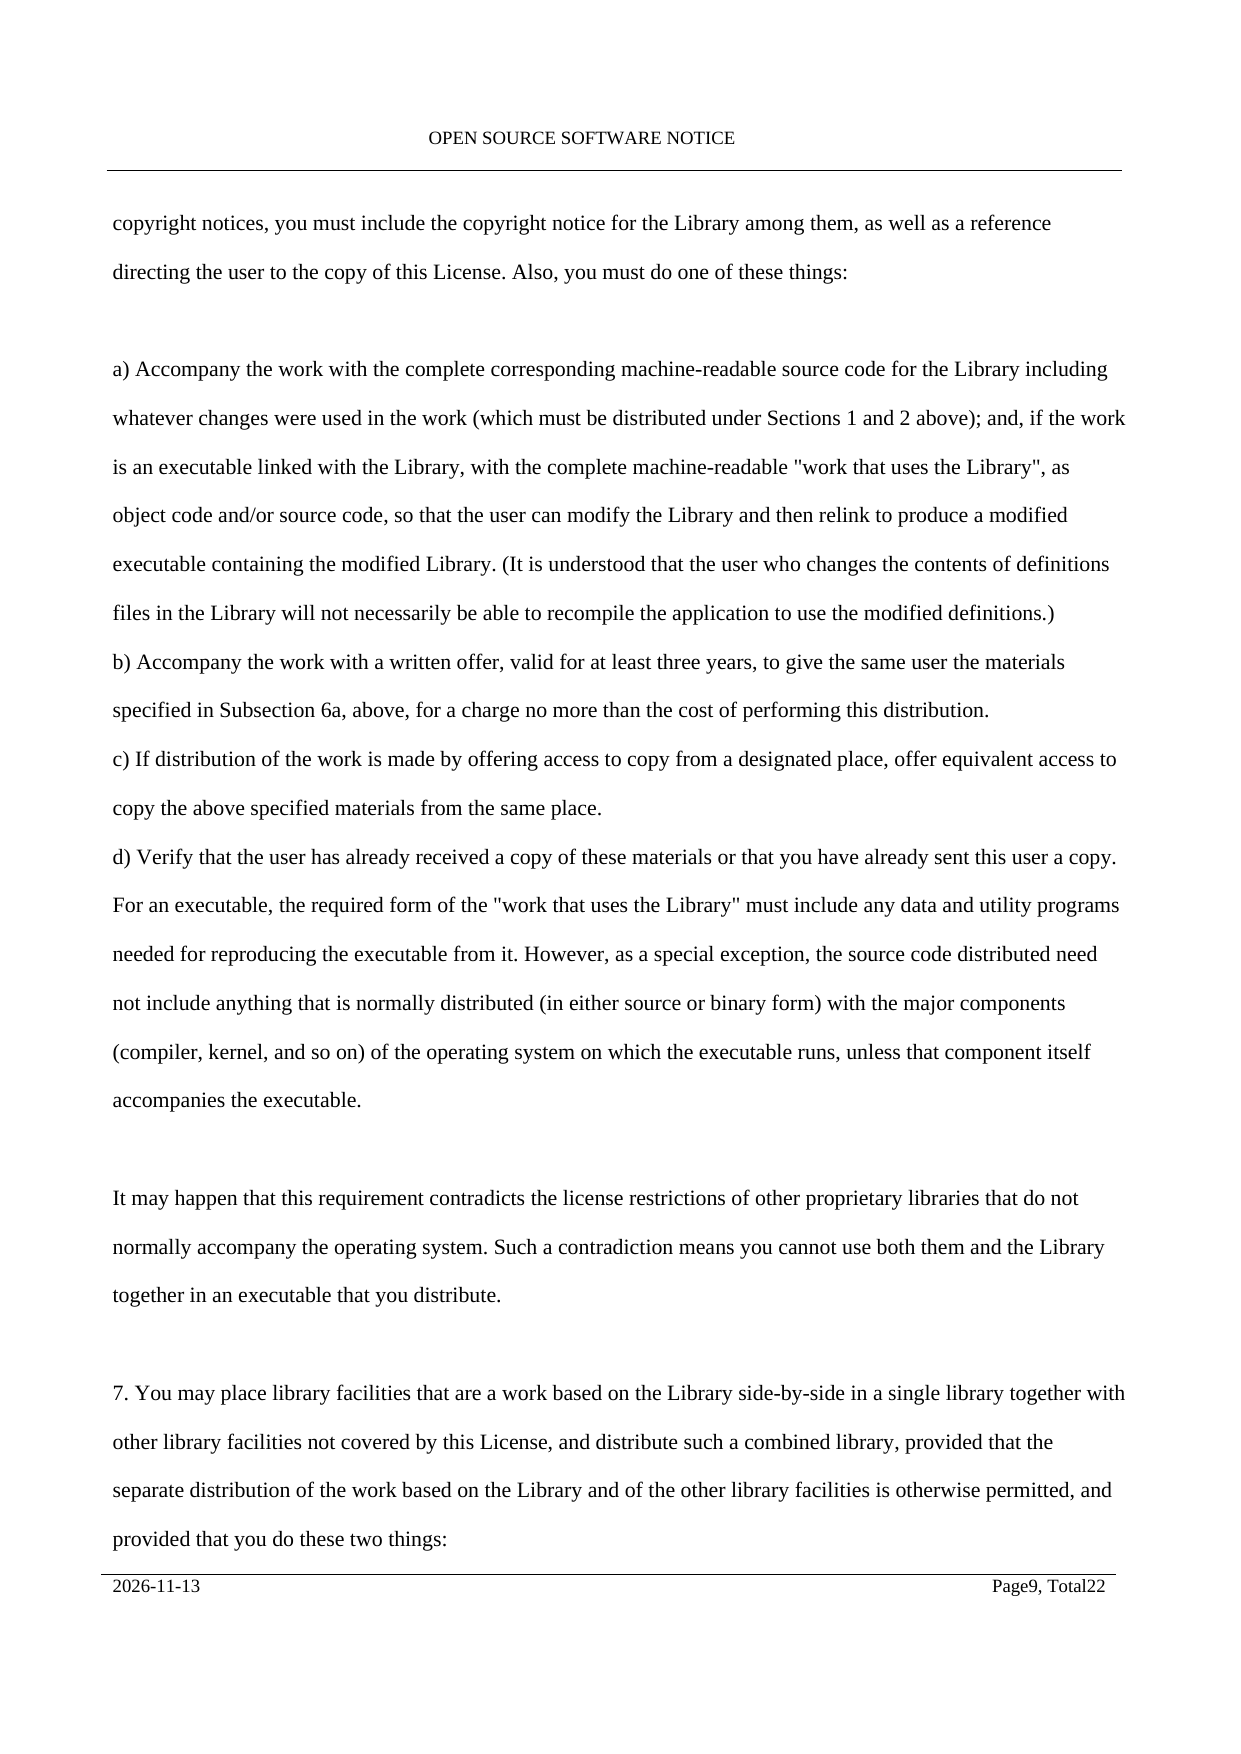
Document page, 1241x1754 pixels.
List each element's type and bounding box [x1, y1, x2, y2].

text [112, 206, 1128, 1555]
